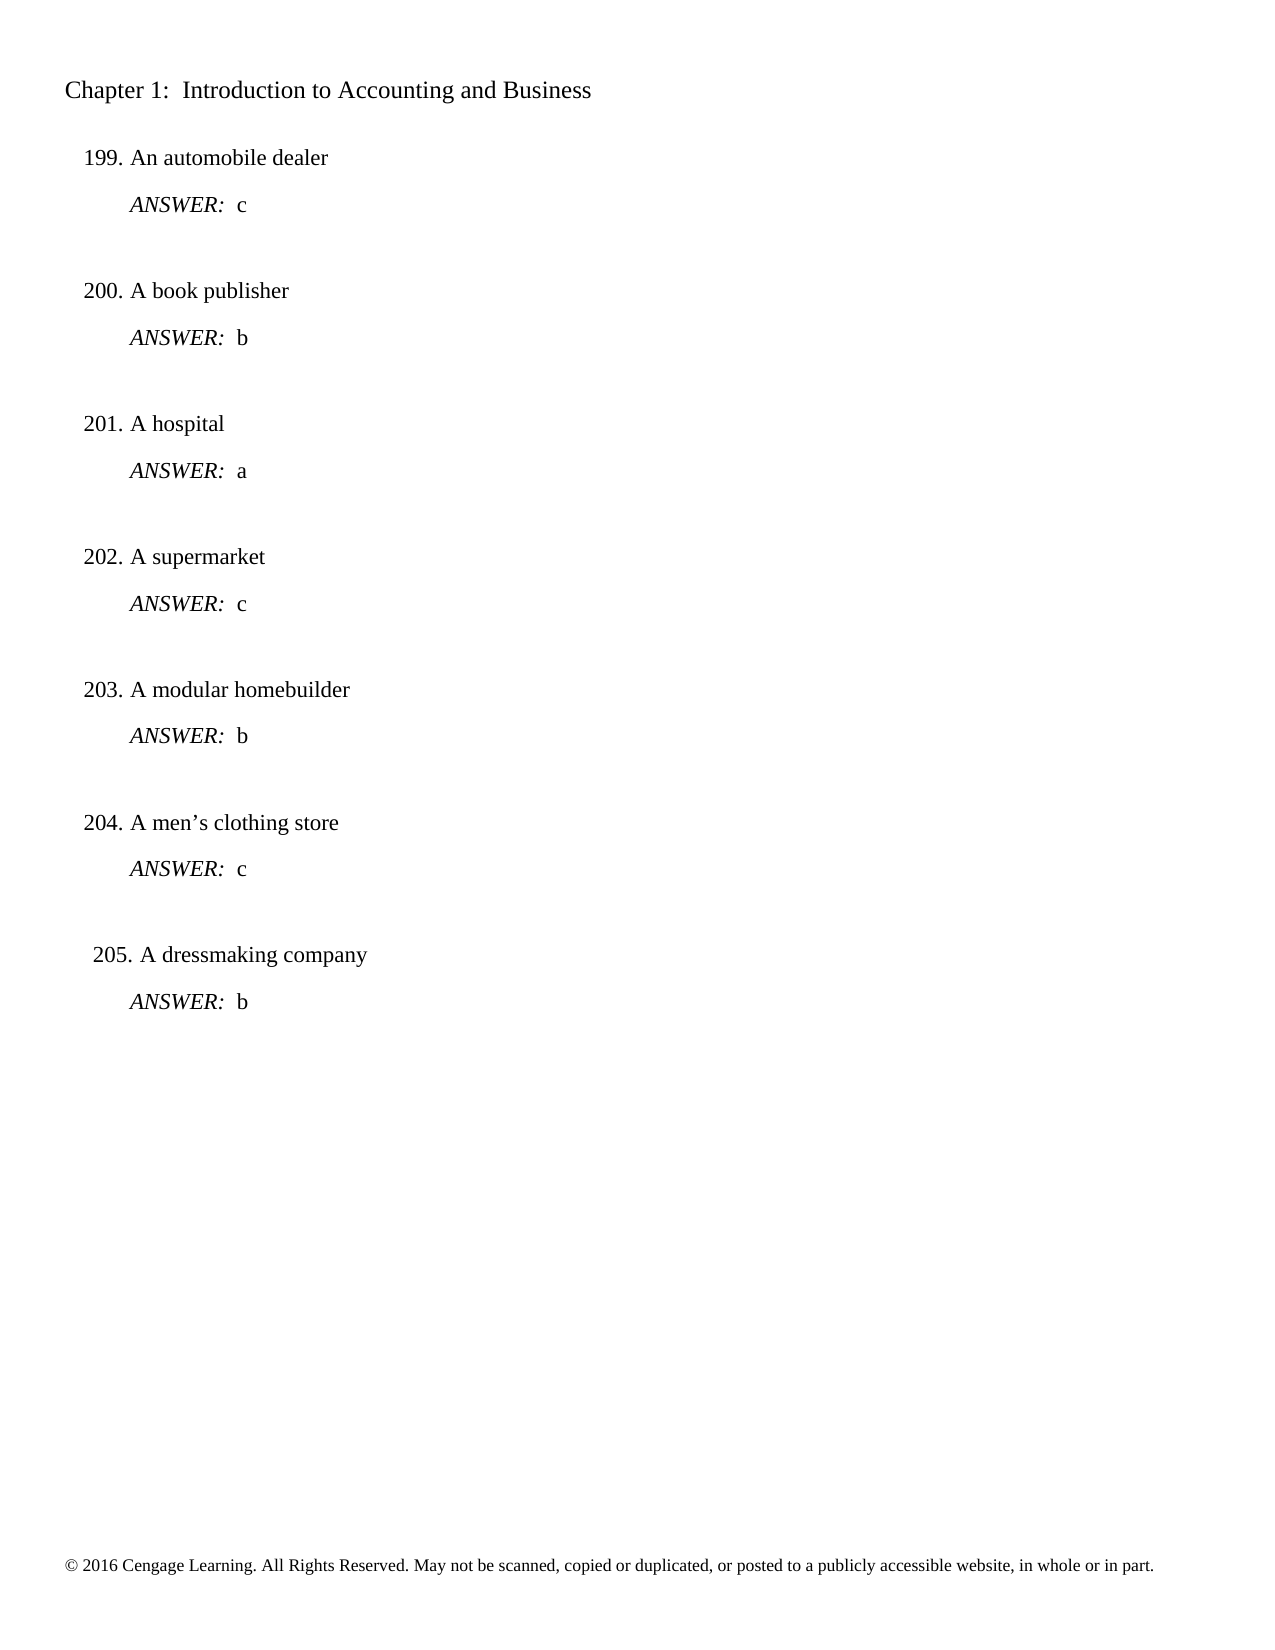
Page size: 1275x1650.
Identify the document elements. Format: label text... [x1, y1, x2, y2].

list An automobile dealer [83, 144, 1210, 171]
list A dressmaking company [93, 941, 1210, 968]
text ANSWER: c [130, 590, 1210, 616]
text ANSWER: c [130, 191, 1210, 218]
text ANSWER: b [130, 324, 1210, 351]
text ANSWER: a [130, 457, 1210, 483]
list A men’s clothing store [83, 808, 1210, 835]
list A hospital [83, 410, 1210, 436]
list A book publisher [83, 277, 1210, 304]
list A modular homebuilder [83, 676, 1210, 702]
list A supermarket [83, 543, 1210, 569]
text ANSWER: b [130, 988, 1210, 1014]
text ANSWER: b [130, 723, 1210, 749]
text ANSWER: c [130, 855, 1210, 882]
